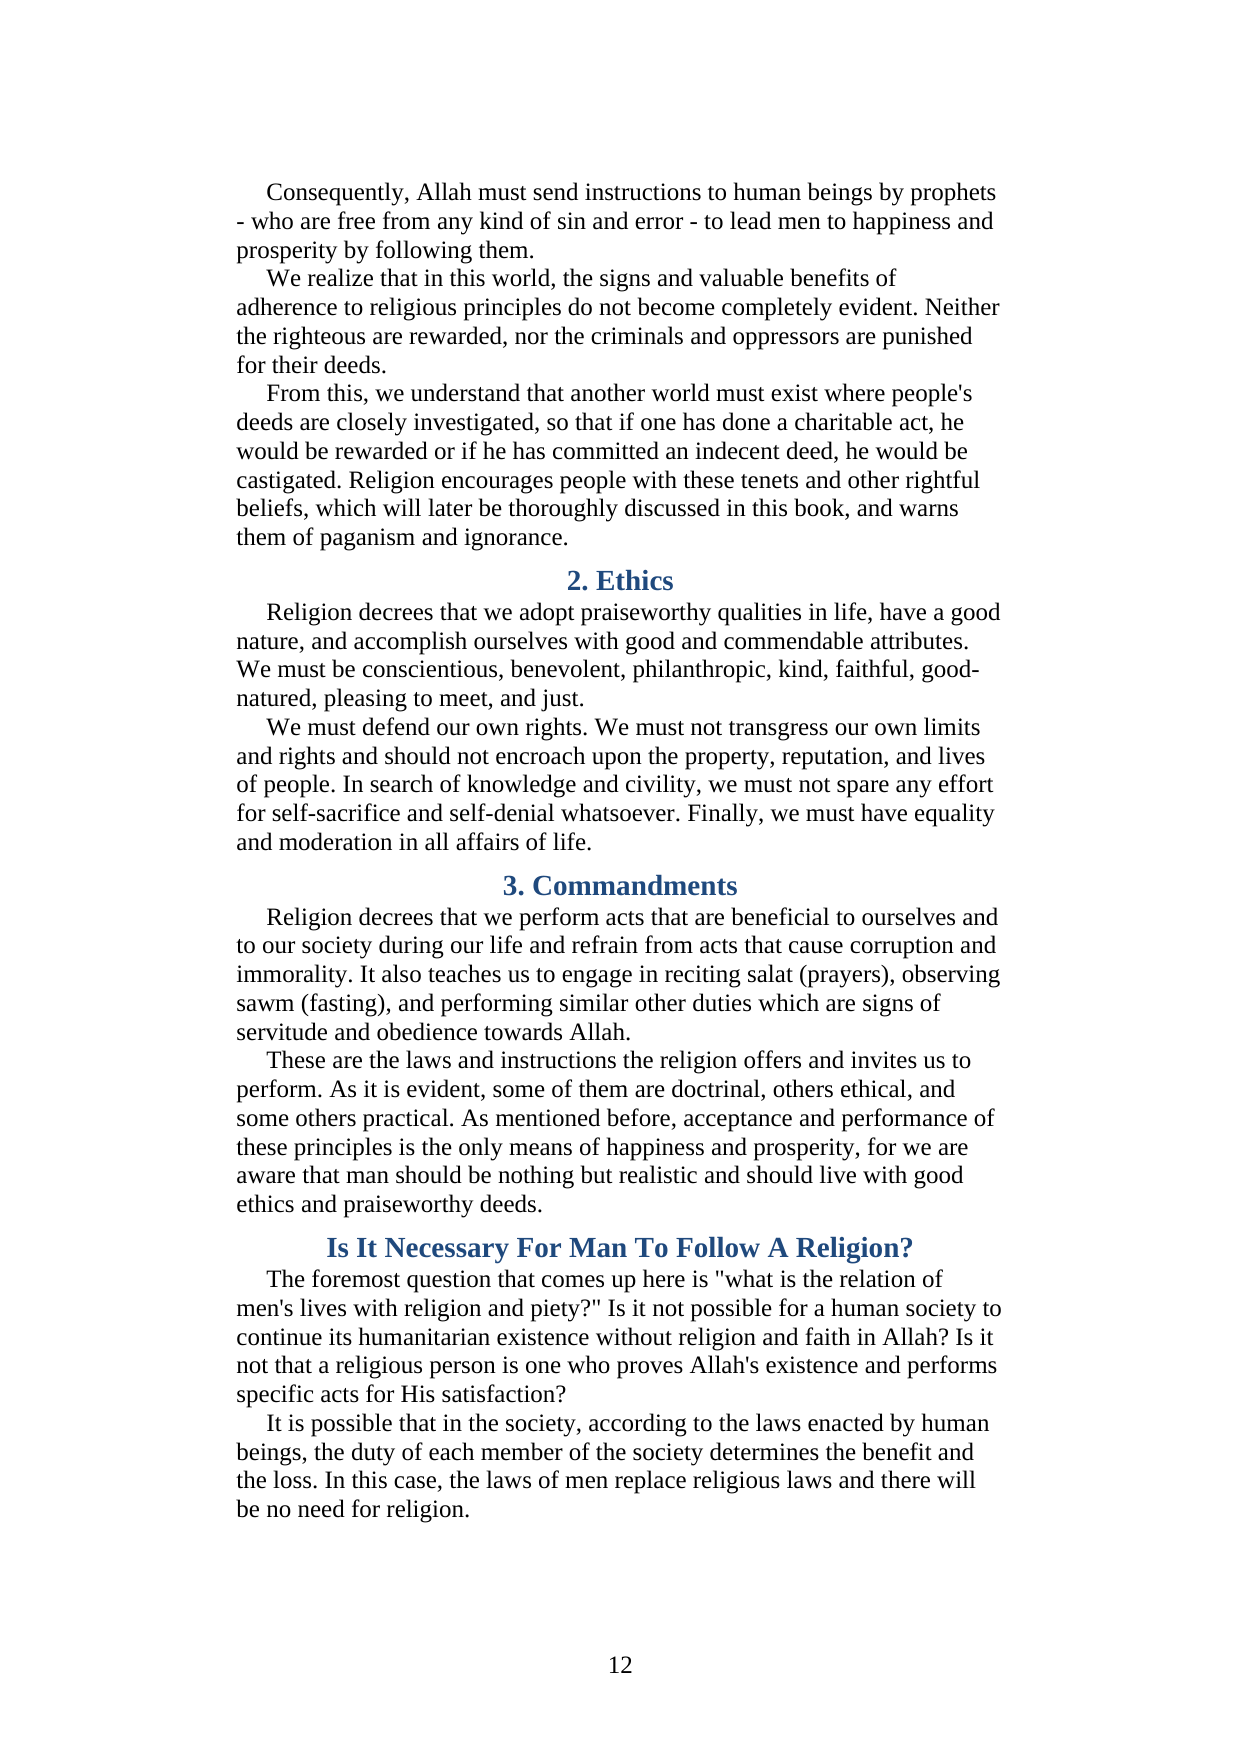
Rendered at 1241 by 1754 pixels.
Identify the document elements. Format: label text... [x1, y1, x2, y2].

text We must defend our own rights. We must not transgress our own limits and rights and should not encroach upon the property, reputation, and lives of people. In search of knowledge and civility, we must not spare any effort for self-sacrifice and self-denial whatsoever. Finally, we must have equality and moderation in all affairs of life. [236, 712, 1004, 856]
text From this, we understand that another world must exist where people's deeds are closely investigated, so that if one has done a charitable act, he would be rewarded or if he has committed an indecent deed, he would be castigated. Religion encourages people with these tenets and other rightful beliefs, which will later be thoroughly discussed in this book, and warns them of paganism and ignorance. [236, 378, 1004, 551]
text These are the laws and instructions the religion offers and invites us to perform. As it is evident, some of them are doctrinal, others ethical, and some others practical. As mentioned before, acceptance and performance of these principles is the only means of happiness and prosperity, for we are aware that man should be nothing but realistic and should live with good ethics and praiseworthy deeds. [236, 1046, 1004, 1218]
text Consequently, Allah must send instructions to human beings by prophets - who are free from any kind of sin and error - to lead men to happiness and prosperity by following them. [236, 177, 1004, 263]
text We realize that in this world, the signs and valuable benefits of adherence to religious principles do not become completely evident. Neither the righteous are rewarded, nor the criminals and oppressors are punished for their deeds. [236, 263, 1004, 378]
text It is possible that in the society, according to the laws enacted by human beings, the duty of each member of the society determines the benefit and the loss. In this case, the laws of men replace religious laws and there will be no need for religion. [236, 1408, 1004, 1523]
text Religion decrees that we perform acts that are beneficial to ourselves and to our society during our life and refrain from acts that cause corruption and immorality. It also teaches us to engage in reciting salat (prayers), observing sawm (fasting), and performing similar other duties which are signs of servitude and obedience towards Allah. [236, 902, 1004, 1046]
text Religion decrees that we adopt praiseworthy qualities in life, have a good nature, and accomplish ourselves with good and commendable attributes. We must be conscientious, benevolent, philanthropic, kind, faithful, good-natured, pleasing to meet, and just. [236, 597, 1004, 712]
subtitle 3. Commandments [236, 868, 1004, 902]
text The foremost question that comes up here is "what is the relation of men's lives with religion and piety?" Is it not possible for a human society to continue its humanitarian existence without religion and faith in Allah? Is it not that a religious person is one who proves Allah's existence and performs specific acts for His satisfaction? [236, 1264, 1004, 1408]
subtitle 2. Ethics [236, 563, 1004, 597]
subtitle Is It Necessary For Man To Follow A Religion? [236, 1231, 1004, 1264]
